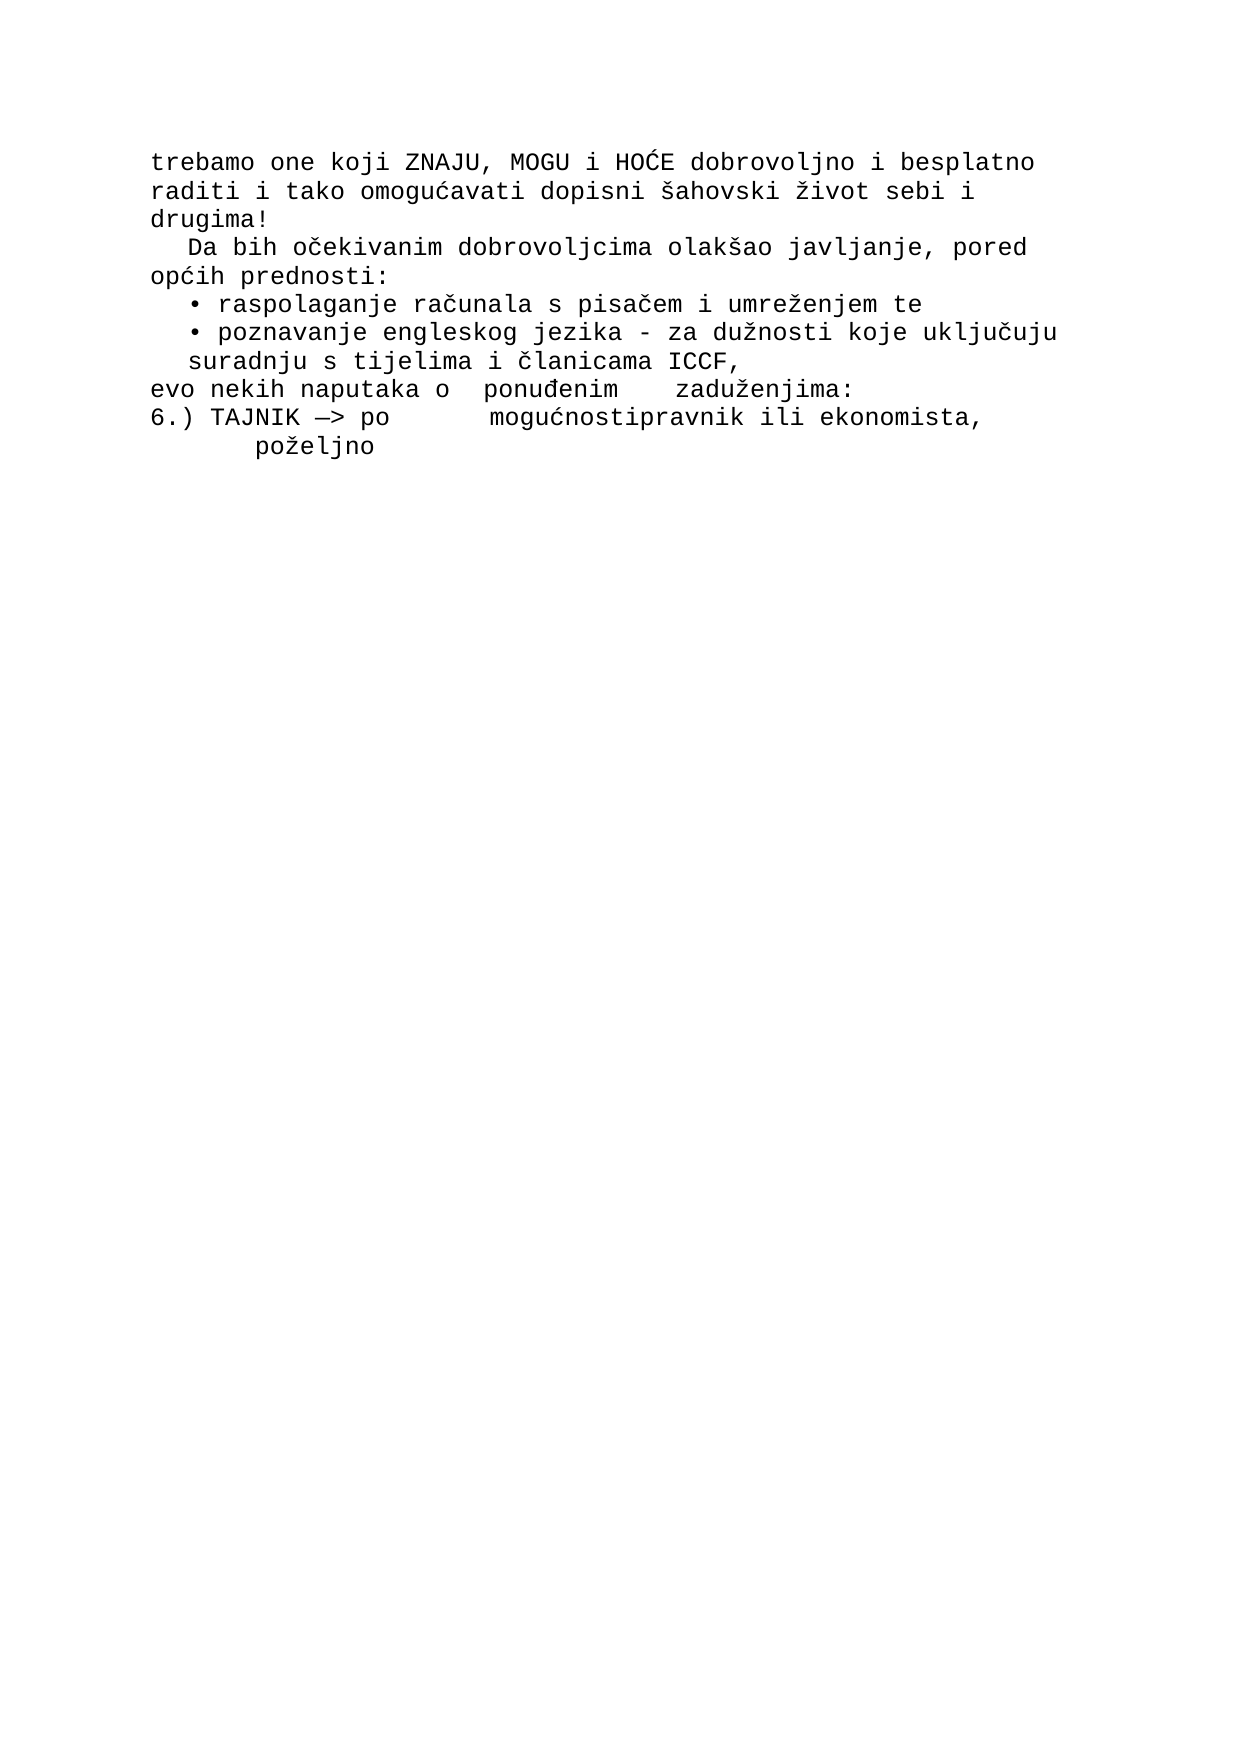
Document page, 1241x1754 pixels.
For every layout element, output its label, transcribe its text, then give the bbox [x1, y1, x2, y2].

text 6.) TAJNIK —> po mogućnosti pravnik ili ekonomista, poželjno [150, 405, 1090, 462]
text suradnju s tijelima i članicama ICCF, evo nekih naputaka o ponuđenim zaduženjima: [150, 348, 1090, 405]
text Da bih očekivanim dobrovoljcima olakšao javljanje, pored općih prednosti: [150, 235, 1090, 292]
text • poznavanje engleskog jezika - za dužnosti koje uključuju [150, 320, 1090, 348]
text • raspolaganje računala s pisačem i umreženjem te [150, 292, 1090, 320]
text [150, 150, 1090, 235]
